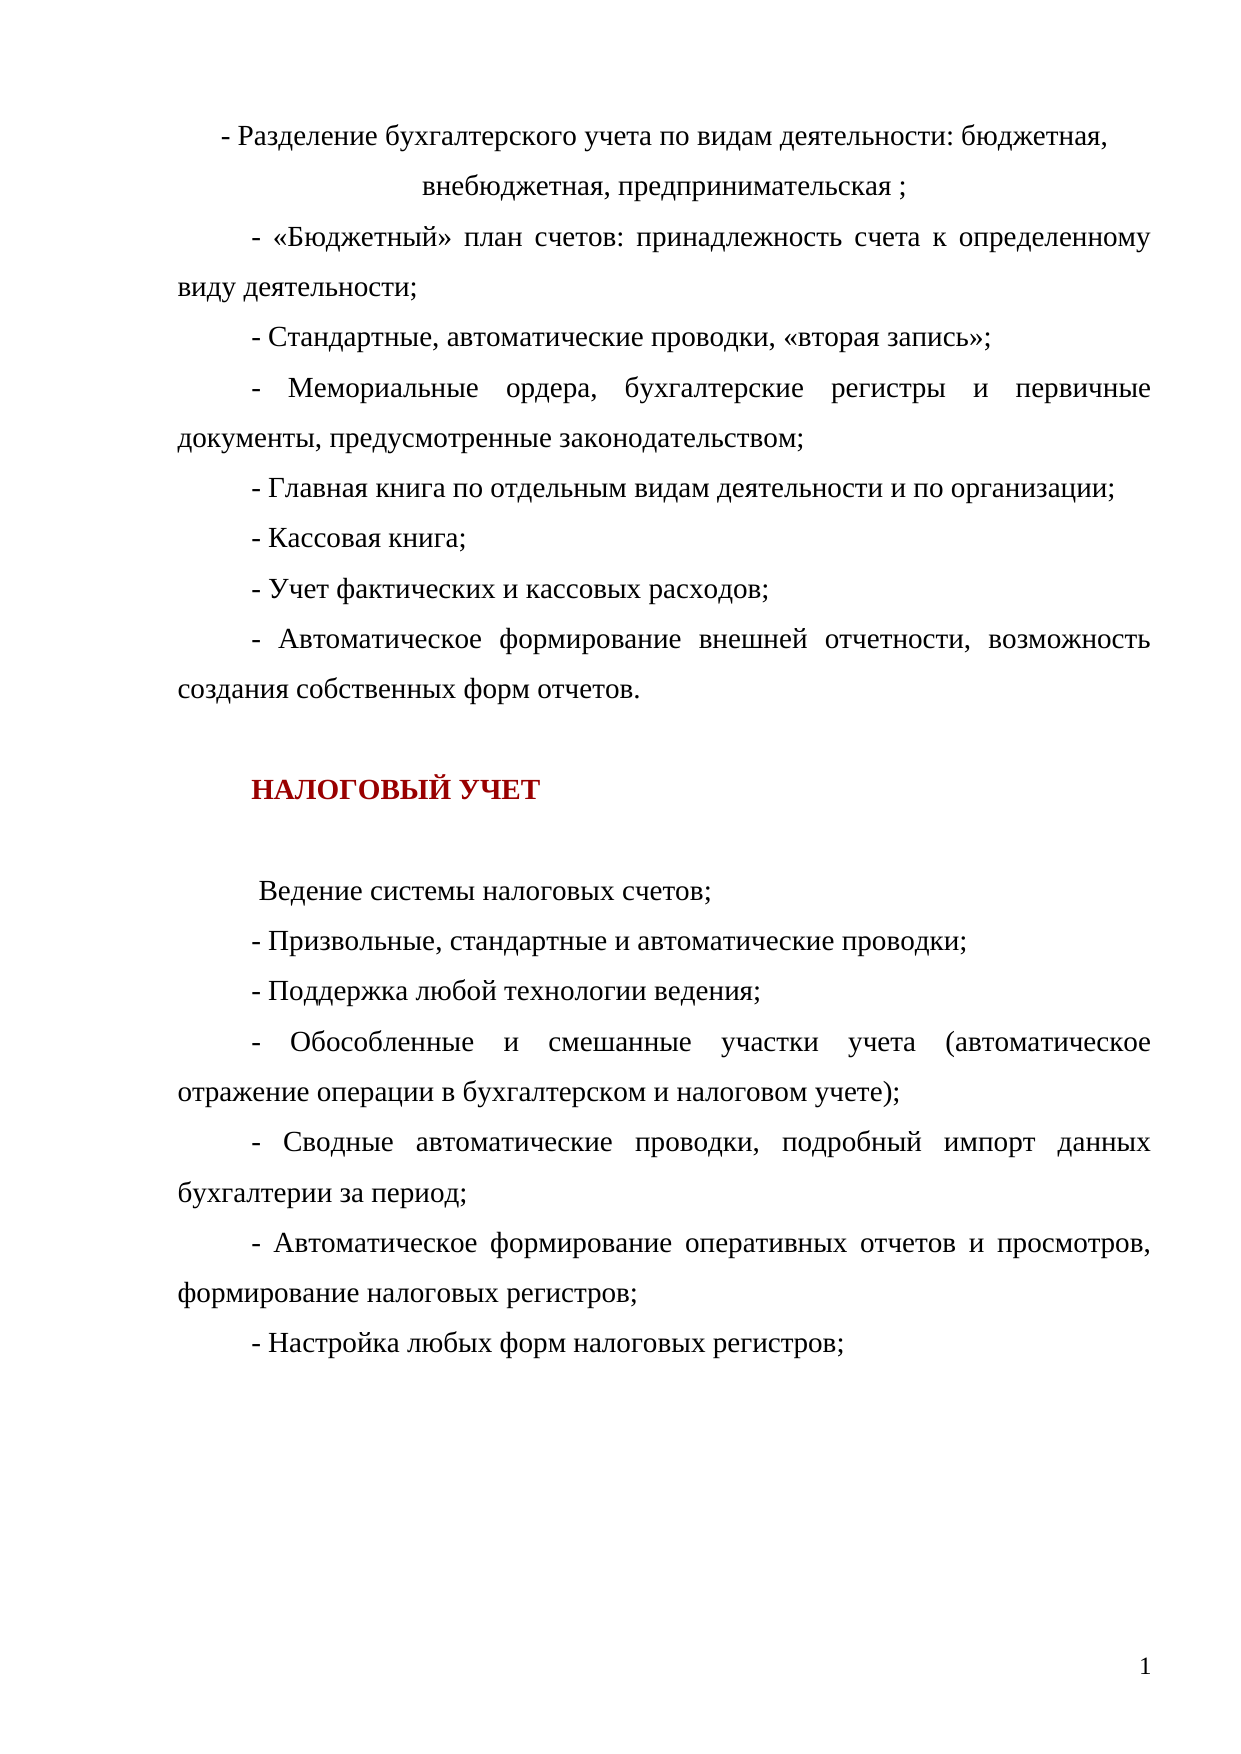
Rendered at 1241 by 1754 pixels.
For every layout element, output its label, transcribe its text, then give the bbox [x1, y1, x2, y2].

text - Поддержка любой технологии ведения; [177, 973, 1152, 1007]
text - Учет фактических и кассовых расходов; [177, 571, 1152, 604]
text - Автоматическое формирование внешней отчетности, возможность создания собственных форм отчетов. [177, 621, 1152, 705]
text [177, 118, 1152, 202]
text - Обособленные и смешанные участки учета (автоматическое отражение операции в бухгалтерском и налоговом учете); [177, 1024, 1152, 1108]
text - Стандартные, автоматические проводки, «вторая запись»; [177, 319, 1152, 353]
text - Призвольные, стандартные и автоматические проводки; [177, 923, 1152, 957]
text - Кассовая книга; [177, 521, 1152, 554]
text Ведение системы налоговых счетов; [177, 873, 1152, 906]
text - Сводные автоматические проводки, подробный импорт данных бухгалтерии за период; [177, 1124, 1152, 1208]
text - «Бюджетный» план счетов: принадлежность счета к определенному виду деятельности; [177, 219, 1152, 303]
text НАЛОГОВЫЙ УЧЕТ [177, 772, 1152, 806]
text - Мемориальные ордера, бухгалтерские регистры и первичные документы, предусмотренные законодательством; [177, 370, 1152, 453]
text - Настройка любых форм налоговых регистров; [177, 1326, 1152, 1359]
text - Автоматическое формирование оперативных отчетов и просмотров, формирование налоговых регистров; [177, 1225, 1152, 1309]
text - Главная книга по отдельным видам деятельности и по организации; [177, 470, 1152, 504]
